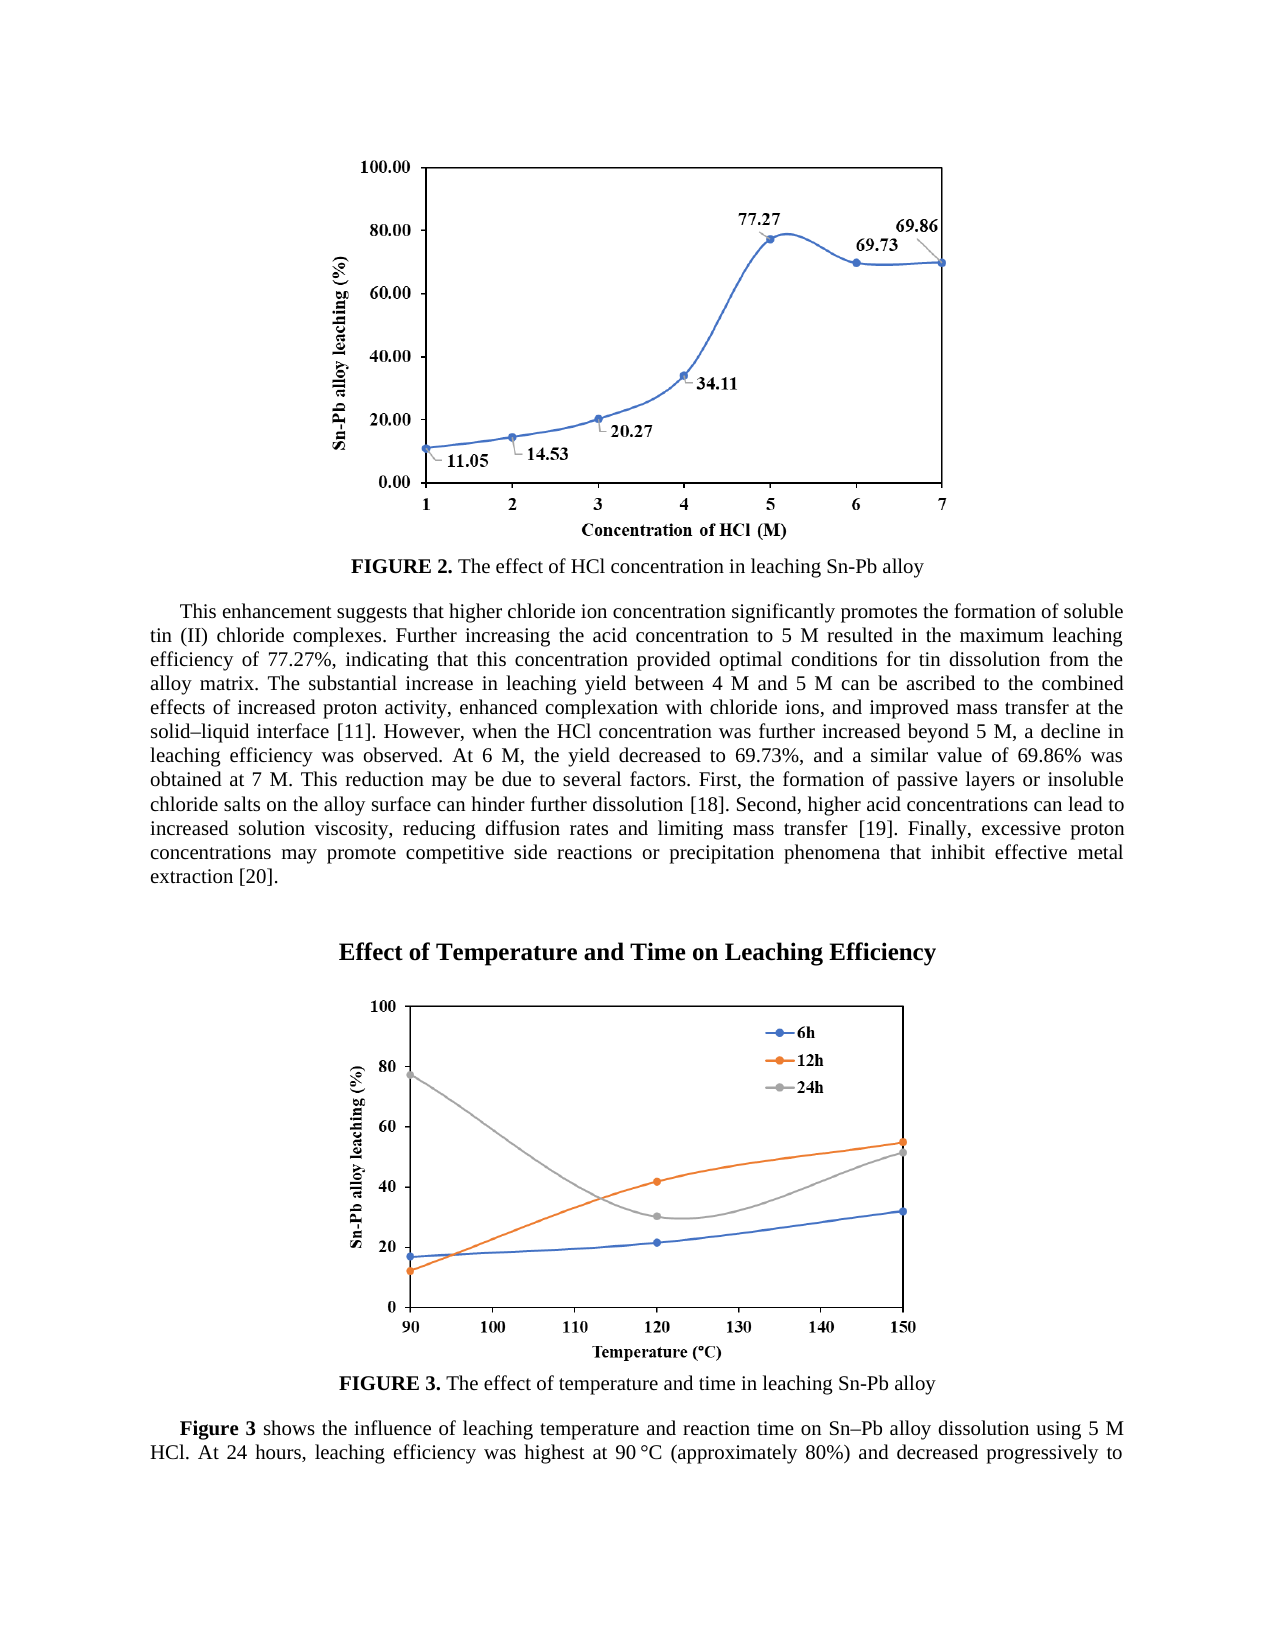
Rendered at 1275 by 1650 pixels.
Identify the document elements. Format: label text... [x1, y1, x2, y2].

text This enhancement suggests that higher chloride ion concentration significantly promotes the formation of soluble tin (II) chloride complexes. Further increasing the acid concentration to 5 M resulted in the maximum leaching efficiency of 77.27%, indicating that this concentration provided optimal conditions for tin dissolution from the alloy matrix. The substantial increase in leaching yield between 4 M and 5 M can be ascribed to the combined effects of increased proton activity, enhanced complexation with chloride ions, and improved mass transfer at the solid–liquid interface [11]. However, when the HCl concentration was further increased beyond 5 M, a decline in leaching efficiency was observed. At 6 M, the yield decreased to 69.73%, and a similar value of 69.86% was obtained at 7 M. This reduction may be due to several factors. First, the formation of passive layers or insoluble chloride salts on the alloy surface can hinder further dissolution [18]. Second, higher acid concentrations can lead to increased solution viscosity, reducing diffusion rates and limiting mass transfer [19]. Finally, excessive proton concentrations may promote competitive side reactions or precipitation phenomena that inhibit effective metal extraction [20]. [150, 599, 1125, 888]
picture [337, 990, 938, 1371]
text FIGURE 3. The effect of temperature and time in leaching Sn-Pb alloy [150, 1371, 1125, 1395]
subtitle Effect of Temperature and Time on Leaching Efficiency [150, 937, 1125, 966]
picture [318, 150, 957, 554]
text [150, 1416, 1125, 1464]
text FIGURE 2. The effect of HCl concentration in leaching Sn-Pb alloy [150, 554, 1125, 578]
